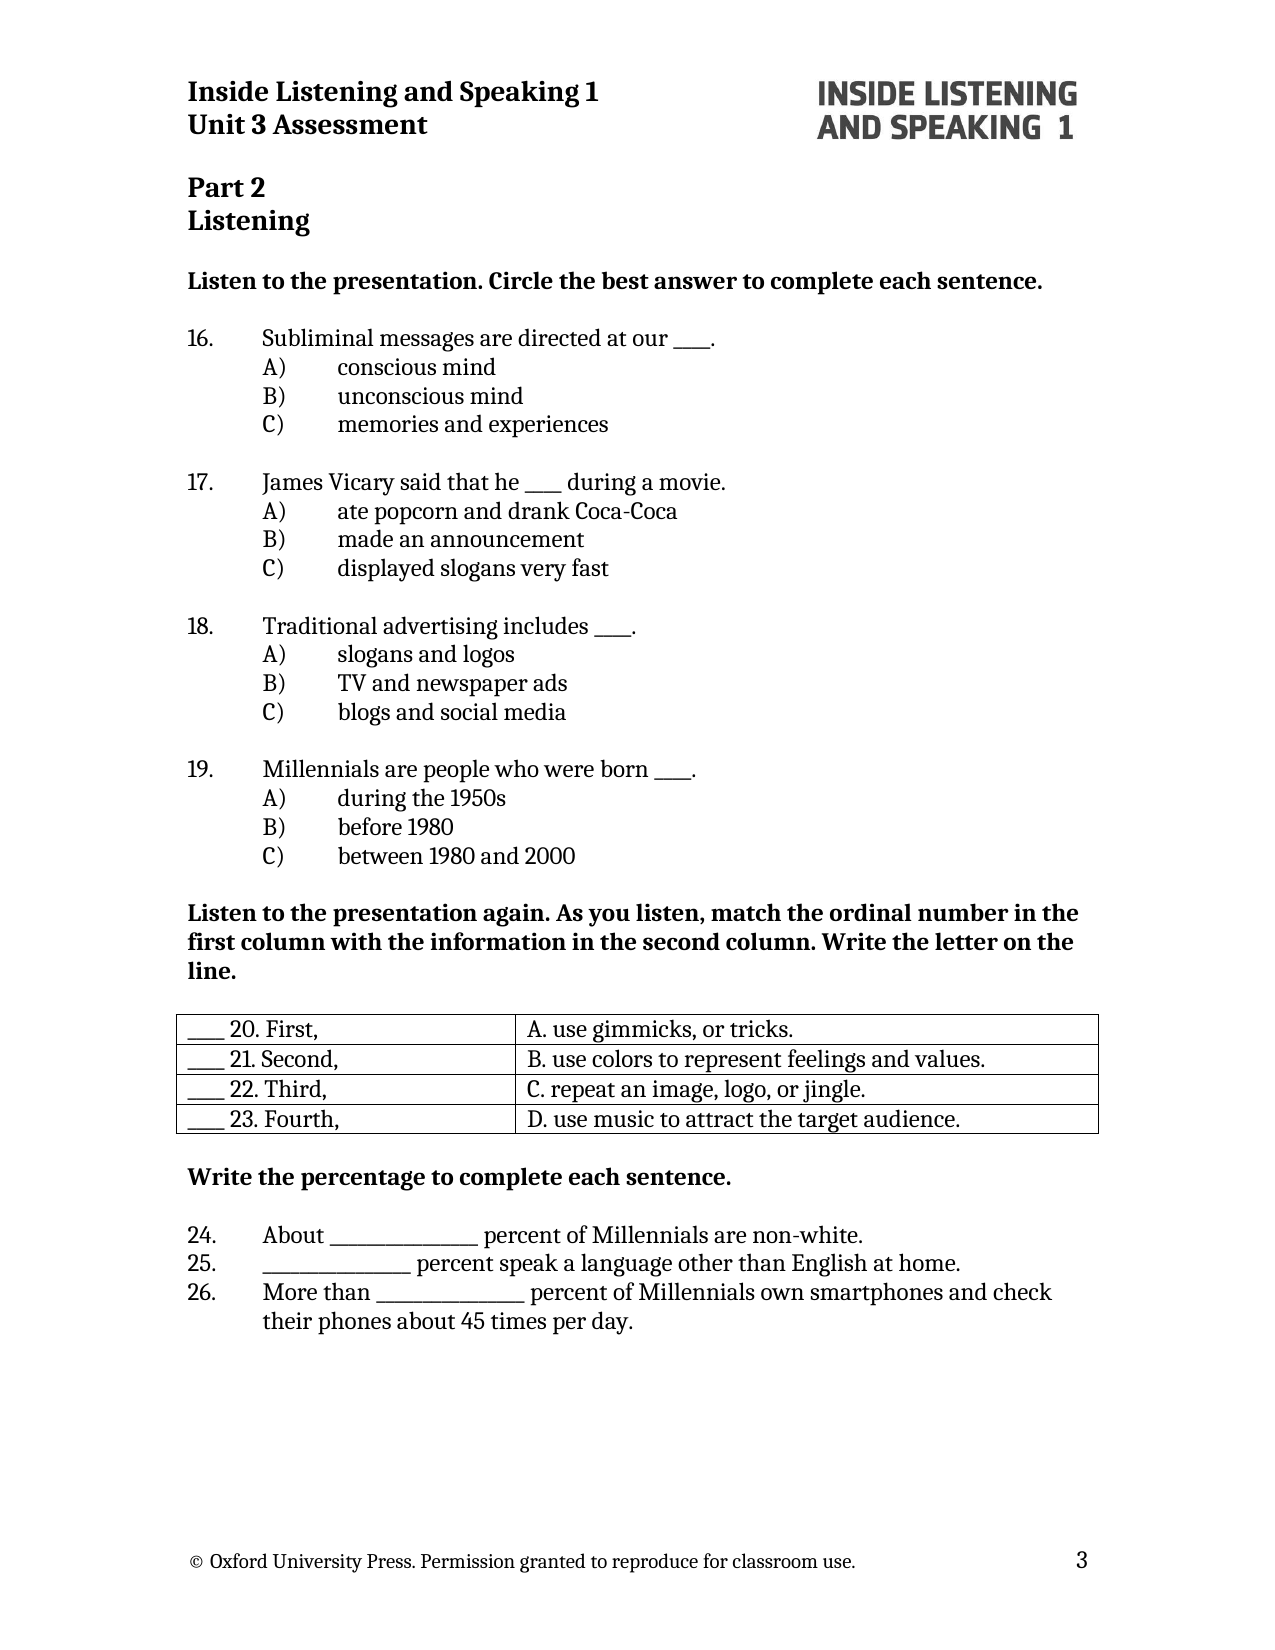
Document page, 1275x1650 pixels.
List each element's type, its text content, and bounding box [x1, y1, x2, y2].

text Part 2 [187, 171, 1087, 204]
text Write the percentage to complete each sentence. [187, 1163, 1087, 1192]
table_cell D. use music to attract the target audience. [516, 1105, 1098, 1133]
text B) unconscious mind [187, 382, 1087, 410]
text C) blogs and social media [187, 698, 1087, 727]
text C) memories and experiences [187, 410, 1087, 439]
text 17. James Vicary said that he ____ during a movie. [187, 468, 1087, 497]
text 25. ________________ percent speak a language other than English at home. [187, 1249, 1087, 1278]
text Listen to the presentation. Circle the best answer to complete each sentence. [187, 267, 1087, 295]
text 26. More than ________________ percent of Millennials own smartphones and check their phones about 45 times per day. [187, 1278, 1087, 1336]
table_header A. use gimmicks, or tricks. [516, 1015, 1098, 1044]
table_cell ____ 22. Third, [177, 1075, 515, 1103]
text B) before 1980 [187, 813, 1087, 842]
text A) conscious mind [187, 353, 1087, 382]
text B) made an announcement [187, 525, 1087, 554]
text A) ate popcorn and drank Coca-Coca [187, 497, 1087, 525]
text 16. Subliminal messages are directed at our ____. [187, 324, 1087, 353]
table_cell ____ 21. Second, [177, 1045, 515, 1074]
text Listen to the presentation again. As you listen, match the ordinal number in the first column with the information in the second column. Write the letter on the line. [187, 899, 1087, 985]
text 24. About ________________ percent of Millennials are non-white. [187, 1221, 1087, 1249]
text 19. Millennials are people who were born ____. [187, 755, 1087, 784]
picture [806, 65, 1087, 152]
text C) displayed slogans very fast [187, 554, 1087, 583]
text C) between 1980 and 2000 [187, 842, 1087, 870]
table_cell ____ 23. Fourth, [177, 1105, 515, 1133]
table_cell B. use colors to represent feelings and values. [516, 1045, 1098, 1074]
table_header ____ 20. First, [177, 1015, 515, 1044]
text A) during the 1950s [187, 784, 1087, 813]
text A) slogans and logos [187, 640, 1087, 669]
table_cell C. repeat an image, logo, or jingle. [516, 1075, 1098, 1103]
text Listening [187, 204, 1087, 238]
text B) TV and newspaper ads [187, 669, 1087, 698]
text 18. Traditional advertising includes ____. [187, 612, 1087, 640]
